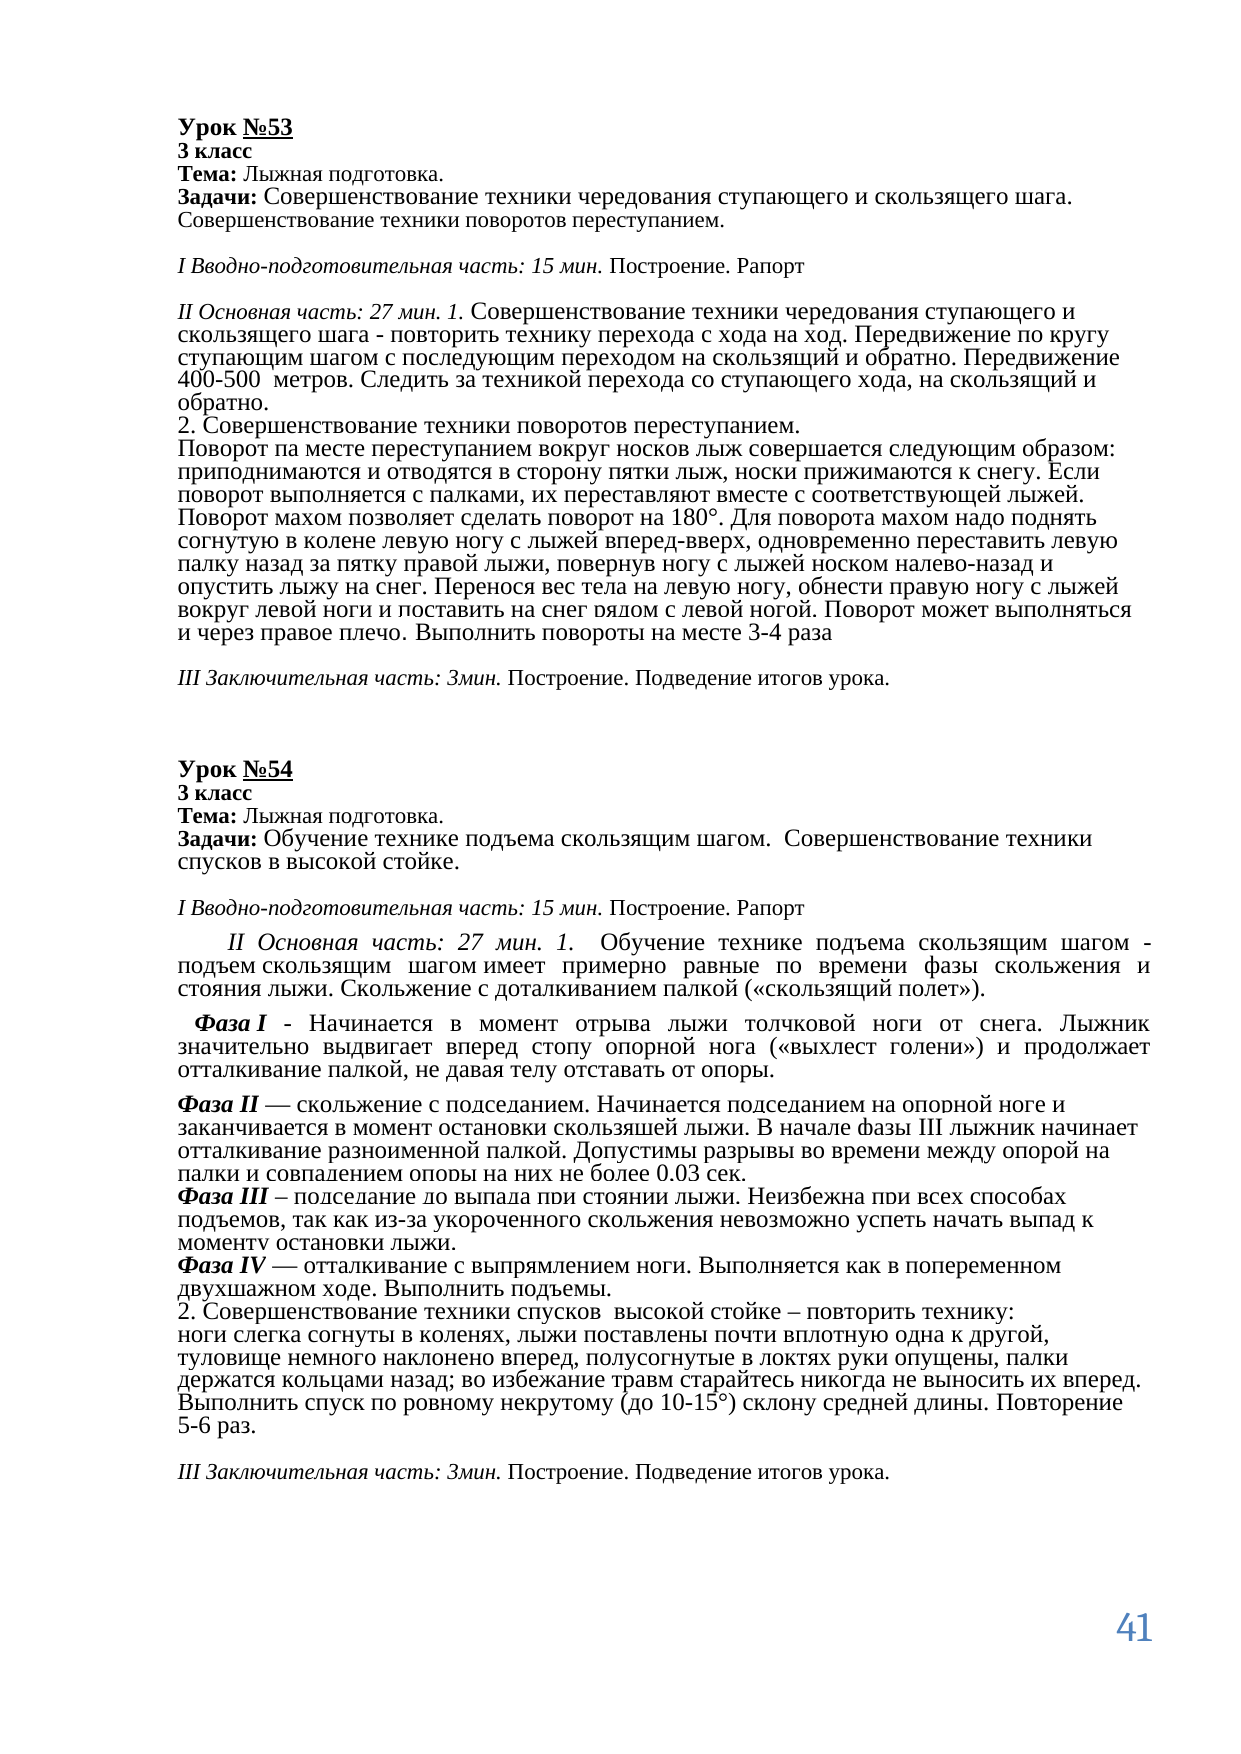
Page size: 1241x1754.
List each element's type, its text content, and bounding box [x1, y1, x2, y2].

text 3 класс [177, 140, 1152, 163]
text 2. Совершенствование техники поворотов переступанием. [177, 415, 1152, 438]
text Задачи: Обучение технике подъема скользящим шагом. Совершенствование техники спусков в высокой стойке. [177, 828, 1152, 874]
text Урок №53 [177, 117, 1152, 140]
text Тема: Лыжная подготовка. [177, 805, 1152, 828]
text Фаза I - Начинается в момент отрыва лыжи толчковой ноги от снега. Лыжник значительно выдвигает вперед стопу опорной нога («выхлест голени») и продолжает отталкивание палкой, не давая телу отставать от опоры. [177, 1013, 1152, 1082]
text Фаза II — скольжение с подседанием. Начинается подседанием на опорной ноге и заканчивается в момент остановки скользящей лыжи. В начале фазы III лыжник начинает отталкивание разноименной палкой. Допустимы разрывы во времени между опорой на палки и совпадением опоры на них не более 0,03 сек. [747, 1094, 1152, 1186]
text Поворот па месте переступанием вокруг носков лыж совершается следующим образом: приподнимаются и отводятся в сторону пятки лыж, носки прижимаются к снегу. Если поворот выполняется с палками, их переставляют вместе с соответствующей лыжей. Поворот махом позволяет сделать поворот на 180°. Для поворота махом надо поднять согнутую в колене левую ногу с лыжей вперед-вверх, одновременно переставить левую палку назад за пятку правой лыжи, повернув ногу с лыжей носком налево-назад и опустить лыжу на снег. Перенося вес тела на левую ногу, обнести правую ногу с лыжей вокруг левой ноги и поставить на снег рядом с левой ногой. Поворот может выполняться и через правое плечо. Выполнить повороты на месте 3-4 раза [177, 438, 1152, 644]
text 3 класс [177, 782, 1152, 805]
text Фаза IV — отталкивание с выпрямлением ноги. Выполняется как в попеременном двухшажном ходе. Выполнить подъемы. [612, 1255, 1152, 1301]
text Задачи: Совершенствование техники чередования ступающего и скользящего шага. Совершенствование техники поворотов переступанием. [177, 186, 1152, 232]
text III Заключительная часть: 3мин. Построение. Подведение итогов урока. [177, 1461, 1152, 1484]
text Фаза III – подседание до выпада при стоянии лыжи. Неизбежна при всех способах подъемов, так как из-за укороченного скольжения невозможно успеть начать выпад к моменту остановки лыжи. [457, 1186, 1152, 1255]
text II Основная часть: 27 мин. 1. Обучение технике подъема скользящим шагом -подъем скользящим шагом имеет примерно равные по времени фазы скольжения и стояния лыжи. Скольжение с доталкиванием палкой («скользящий полет»). [177, 932, 1152, 1001]
text I Вводно-подготовительная часть: 15 мин. Построение. Рапорт [177, 255, 1152, 278]
text II Основная часть: 27 мин. 1. Совершенствование техники чередования ступающего и скользящего шага - повторить технику перехода с хода на ход. Передвижение по кругу ступающим шагом с последующим переходом на скользящий и обратно. Передвижение 400-500 метров. Следить за техникой перехода со ступающего хода, на скользящий и обратно. [177, 301, 1152, 415]
text 2. Совершенствование техники спусков высокой стойке – повторить технику: [177, 1301, 1152, 1324]
text I Вводно-подготовительная часть: 15 мин. Построение. Рапорт [177, 897, 1152, 919]
text Урок №54 [177, 759, 1152, 782]
text Тема: Лыжная подготовка. [177, 163, 1152, 186]
text III Заключительная часть: 3мин. Построение. Подведение итогов урока. [177, 667, 1152, 690]
text Выполнить спуск по ровному некрутому (до 10-15°) склону средней длины. Повторение 5-6 раз. [177, 1392, 1152, 1438]
